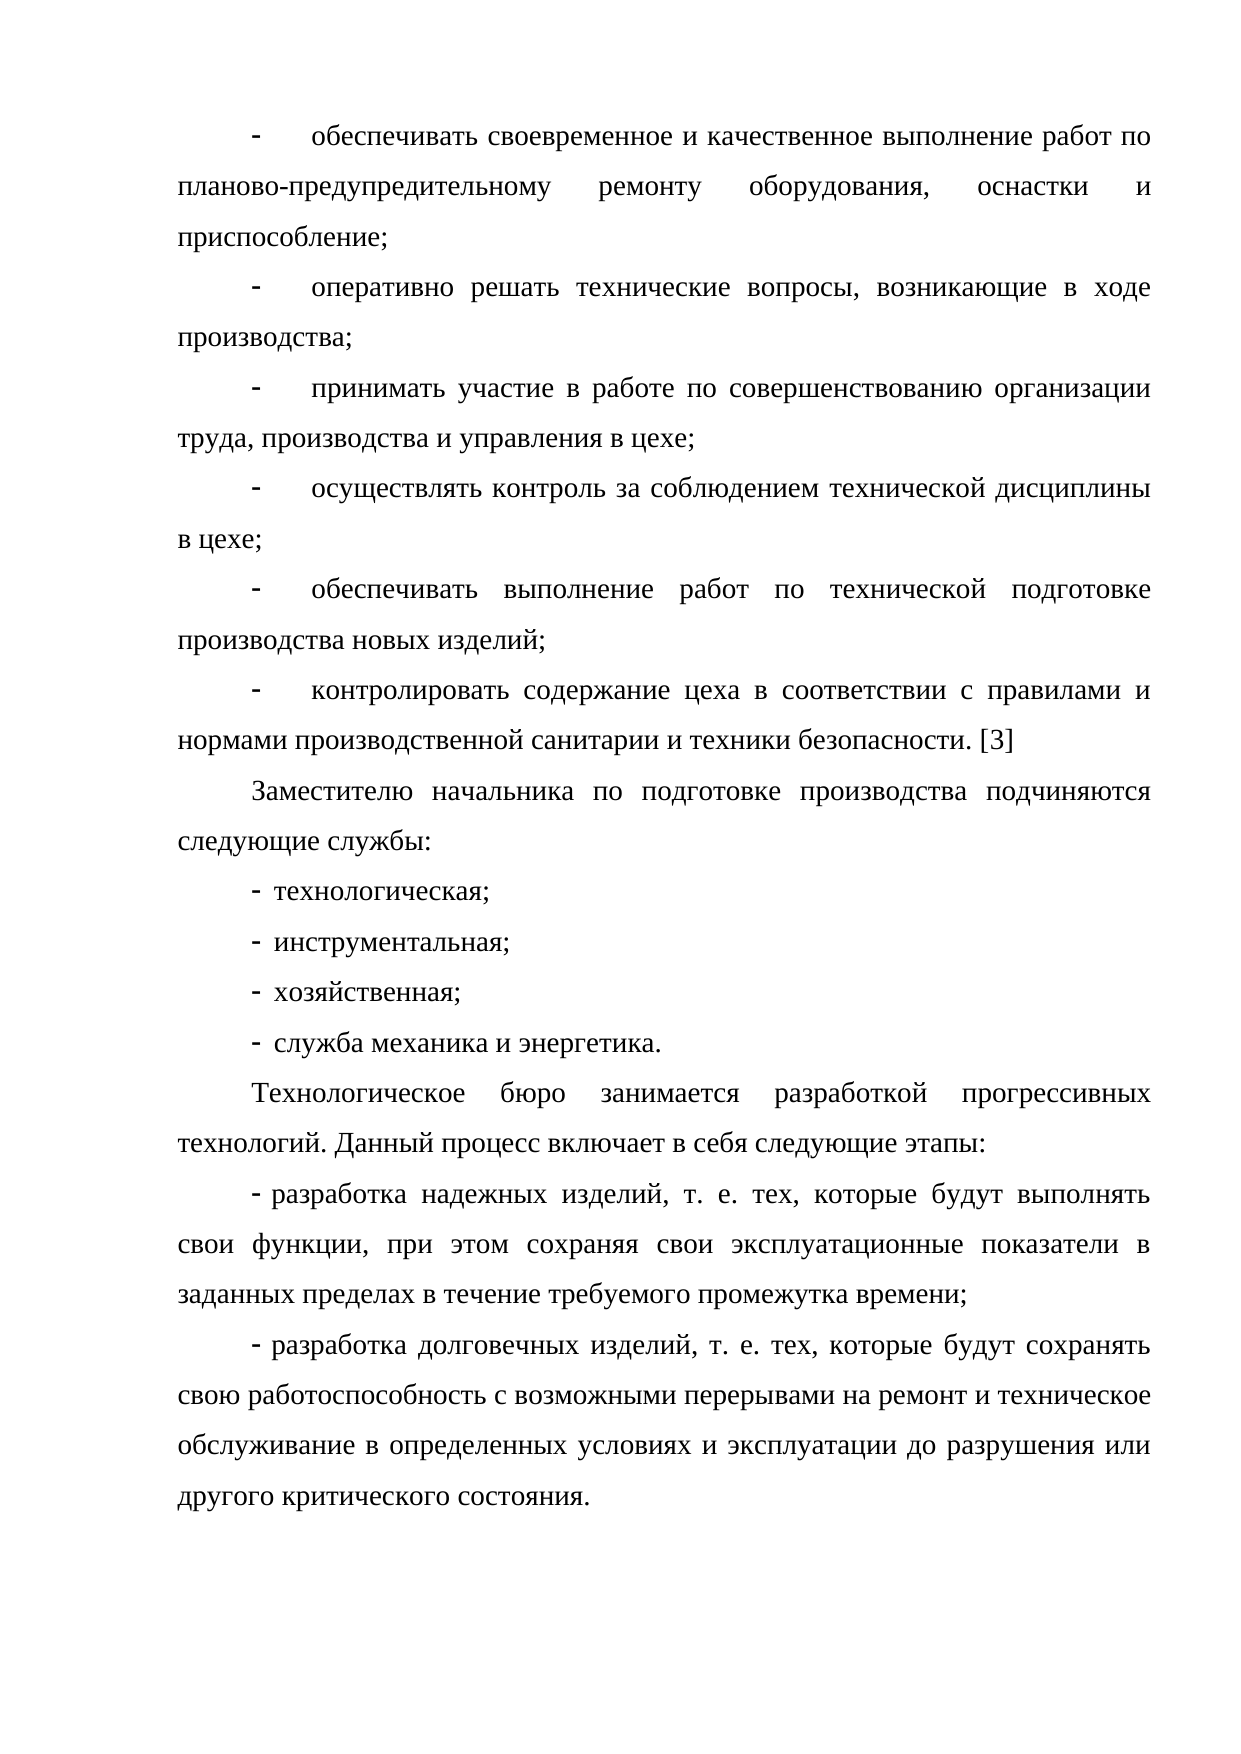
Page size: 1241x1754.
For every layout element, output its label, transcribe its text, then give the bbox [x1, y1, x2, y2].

list служба механика и энергетика. [177, 1025, 1152, 1058]
list хозяйственная; [177, 974, 1152, 1008]
list разработка надежных изделий, т. е. тех, которые будут выполнять свои функции, при этом сохраняя свои эксплуатационные показатели в заданных пределах в течение требуемого промежутка времени; [177, 1176, 1152, 1310]
text Технологическое бюро занимается разработкой прогрессивных технологий. Данный процесс включает в себя следующие этапы: [177, 1075, 1152, 1159]
list инструментальная; [177, 924, 1152, 957]
list осуществлять контроль за соблюдением технической дисциплины в цехе; [177, 471, 1152, 554]
list контролировать содержание цеха в соответствии с правилами и нормами производственной санитарии и техники безопасности. [3] [177, 672, 1152, 756]
list разработка долговечных изделий, т. е. тех, которые будут сохранять свою работоспособность с возможными перерывами на ремонт и техническое обслуживание в определенных условиях и эксплуатации до разрушения или другого критического состояния. [177, 1327, 1152, 1511]
list технологическая; [177, 873, 1152, 907]
text Заместителю начальника по подготовке производства подчиняются следующие службы: [177, 773, 1152, 857]
list оперативно решать технические вопросы, возникающие в ходе производства; [177, 269, 1152, 353]
list обеспечивать выполнение работ по технической подготовке производства новых изделий; [177, 571, 1152, 655]
list обеспечивать своевременное и качественное выполнение работ по планово-предупредительному ремонту оборудования, оснастки и приспособление; [177, 118, 1152, 252]
list принимать участие в работе по совершенствованию организации труда, производства и управления в цехе; [177, 370, 1152, 454]
